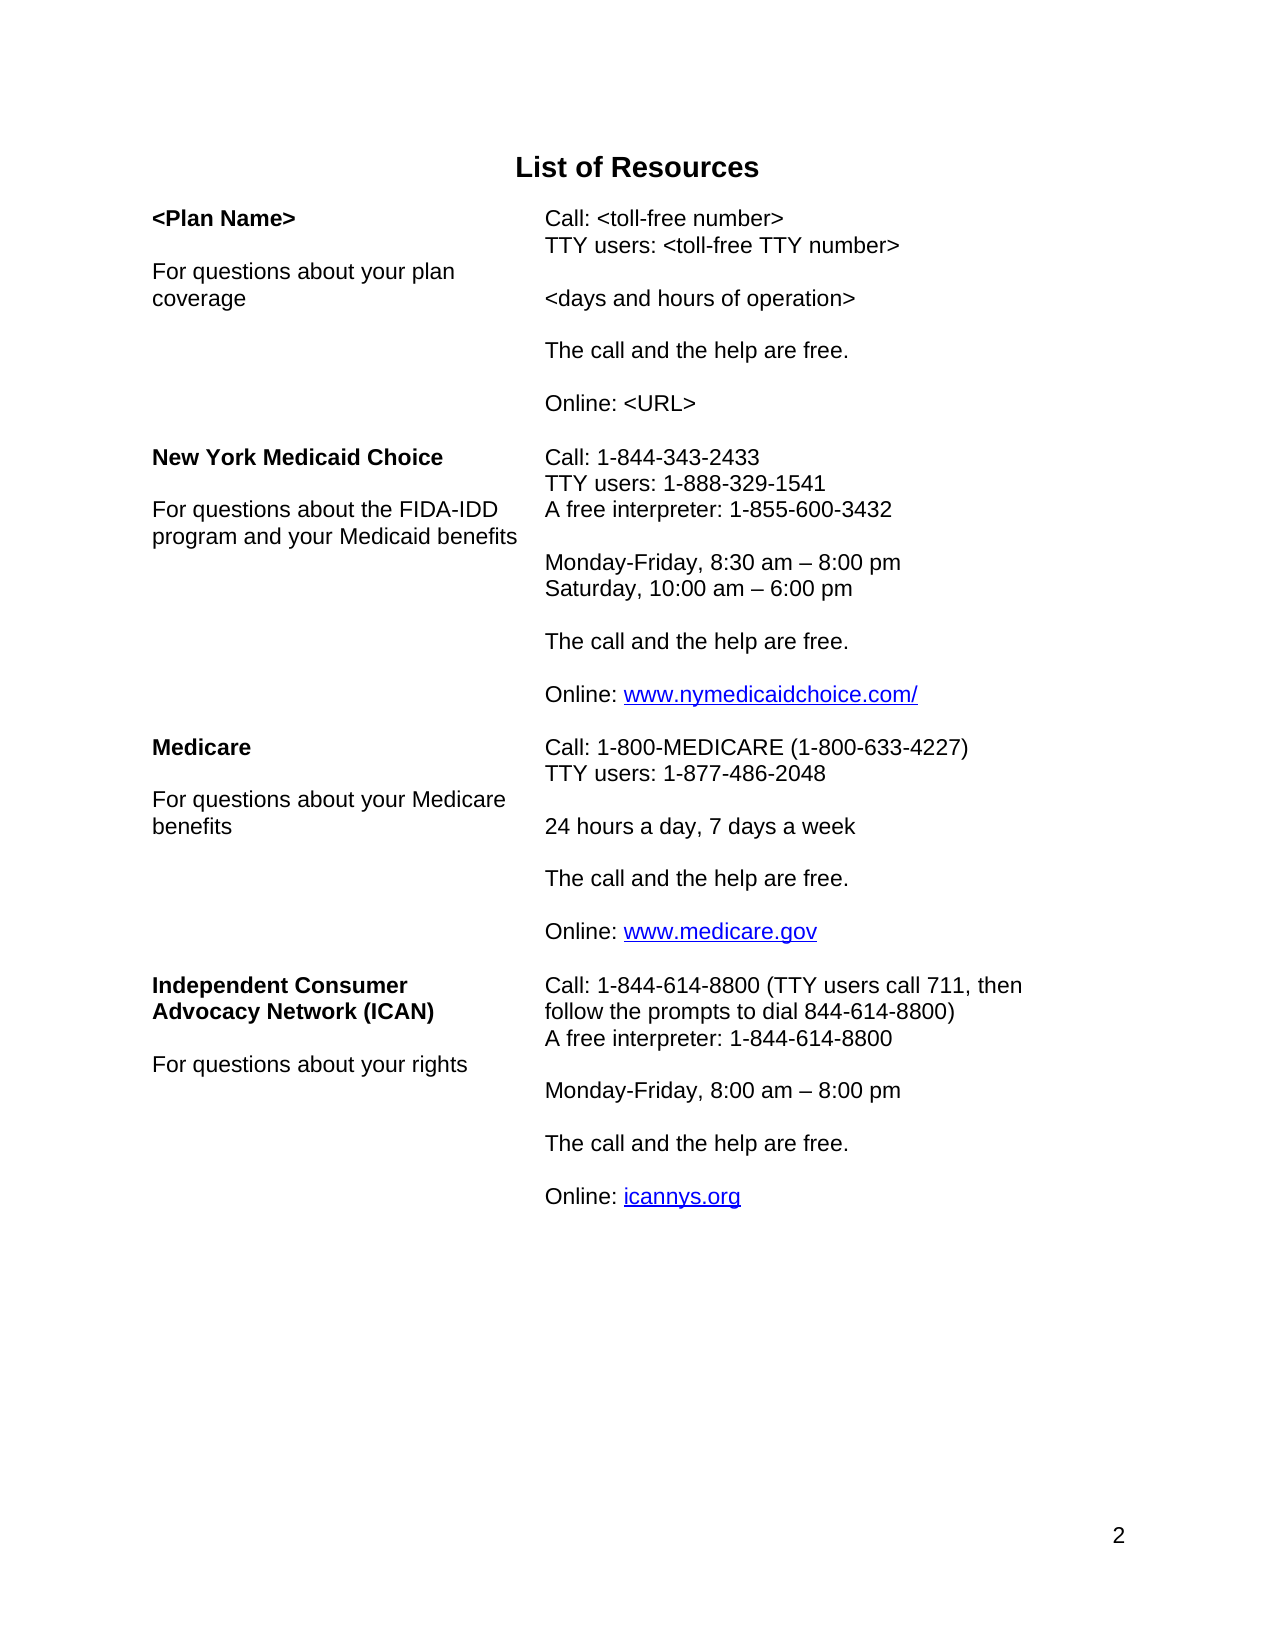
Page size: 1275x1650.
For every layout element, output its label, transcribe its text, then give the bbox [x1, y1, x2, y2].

table_cell Call: 1-844-614-8800 (TTY users call 711, then follow the prompts to dial 844-614-8800) A free interpreter: 1-844-614-8800 Monday-Friday, 8:00 am – 8:00 pm The call and the help are free. Online: icannys.org [534, 945, 1079, 1209]
table_cell Independent Consumer Advocacy Network (ICAN) For questions about your rights [141, 945, 533, 1209]
table_header Call: <toll-free number> TTY users: <toll-free TTY number> <days and hours of operation> The call and the help are free. Online: <URL> [534, 205, 1079, 416]
table_cell New York Medicaid Choice For questions about the FIDA-IDD program and your Medicaid benefits [141, 417, 533, 707]
table_cell Medicare For questions about your Medicare benefits [141, 707, 533, 944]
text List of Resources [150, 150, 1125, 183]
table_cell Call: 1-844-343-2433 TTY users: 1-888-329-1541 A free interpreter: 1-855-600-3432 Monday-Friday, 8:30 am – 8:00 pm Saturday, 10:00 am – 6:00 pm The call and the help are free. Online: www.nymedicaidchoice.com/ [534, 417, 1079, 707]
table_cell Call: 1-800-MEDICARE (1-800-633-4227) TTY users: 1-877-486-2048 24 hours a day, 7 days a week The call and the help are free. Online: www.medicare.gov [533, 707, 1079, 944]
table_header <Plan Name> For questions about your plan coverage [141, 205, 533, 416]
